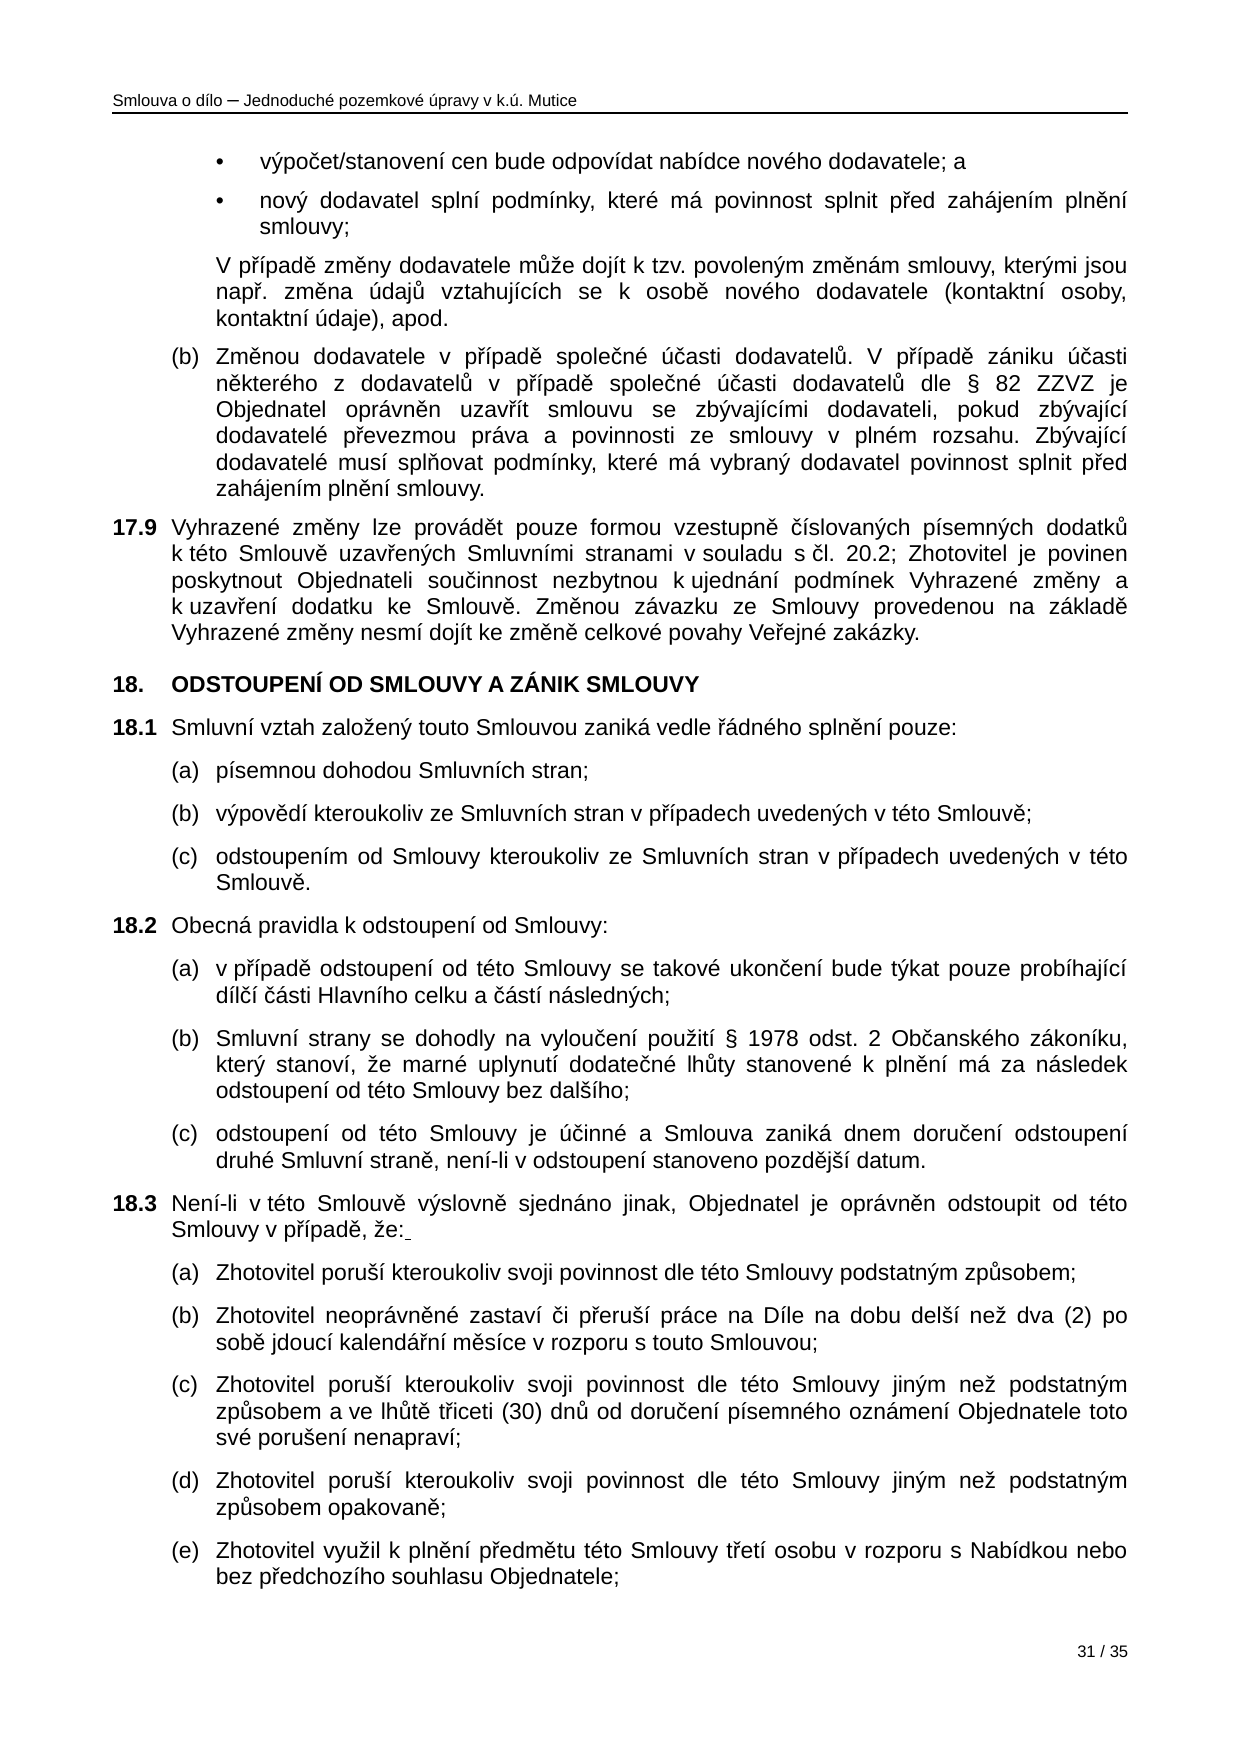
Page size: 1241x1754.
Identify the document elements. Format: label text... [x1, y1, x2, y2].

list Změnou dodavatele v případě společné účasti dodavatelů. V případě zániku účasti některého z dodavatelů v případě společné účasti dodavatelů dle § 82 ZZVZ je Objednatel oprávněn uzavřít smlouvu se zbývajícími dodavateli, pokud zbývající dodavatelé převezmou práva a povinnosti ze smlouvy v plném rozsahu. Zbývající dodavatelé musí splňovat podmínky, které má vybraný dodavatel povinnost splnit před zahájením plnění smlouvy. [171, 343, 1128, 501]
text Zhotovitel poruší kteroukoliv svoji povinnost dle této Smlouvy jiným než podstatným způsobem opakovaně; [171, 1467, 1128, 1520]
list Zhotovitel poruší kteroukoliv svoji povinnost dle této Smlouvy podstatným způsobem; [171, 1259, 1128, 1285]
text výpovědí kteroukoliv ze Smluvních stran v případech uvedených v této Smlouvě; [171, 800, 1128, 826]
text Obecná pravidla k odstoupení od Smlouvy: [112, 912, 1128, 938]
text Smluvní strany se dohodly na vyloučení použití § 1978 odst. 2 Občanského zákoníku, který stanoví, že marné uplynutí dodatečné lhůty stanovené k plnění má za následek odstoupení od této Smlouvy bez dalšího; [171, 1024, 1128, 1104]
text • nový dodavatel splní podmínky, které má povinnost splnit před zahájením plnění smlouvy; [216, 187, 1128, 239]
text Zhotovitel poruší kteroukoliv svoji povinnost dle této Smlouvy jiným než podstatným způsobem a ve lhůtě třiceti (30) dnů od doručení písemného oznámení Objednatele toto své porušení nenapraví; [171, 1371, 1128, 1451]
list písemnou dohodou Smluvních stran; [171, 757, 1128, 783]
text odstoupením od Smlouvy kteroukoliv ze Smluvních stran v případech uvedených v této Smlouvě. [171, 843, 1128, 896]
text Smluvní vztah založený touto Smlouvou zaniká vedle řádného splnění pouze: [112, 714, 1128, 740]
list v případě odstoupení od této Smlouvy se takové ukončení bude týkat pouze probíhající dílčí části Hlavního celku a částí následných; [171, 955, 1128, 1008]
text • výpočet/stanovení cen bude odpovídat nabídce nového dodavatele; a [216, 148, 1128, 174]
text V případě změny dodavatele může dojít k tzv. povoleným změnám smlouvy, kterými jsou např. změna údajů vztahujících se k osobě nového dodavatele (kontaktní osoby, kontaktní údaje), apod. [216, 252, 1128, 331]
text odstoupení od této Smlouvy je účinné a Smlouva zaniká dnem doručení odstoupení druhé Smluvní straně, není-li v odstoupení stanoveno pozdější datum. [171, 1120, 1128, 1173]
text Vyhrazené změny lze provádět pouze formou vzestupně číslovaných písemných dodatků k této Smlouvě uzavřených Smluvními stranami v souladu s čl. 20.2; Zhotovitel je povinen poskytnout Objednateli součinnost nezbytnou k ujednání podmínek Vyhrazené změny a k uzavření dodatku ke Smlouvě. Změnou závazku ze Smlouvy provedenou na základě Vyhrazené změny nesmí dojít ke změně celkové povahy Veřejné zakázky. [112, 514, 1128, 646]
text Není-li v této Smlouvě výslovně sjednáno jinak, Objednatel je oprávněn odstoupit od této Smlouvy v případě, že: [112, 1190, 1128, 1242]
text ODSTOUPENÍ OD SMLOUVY a zánik smlouvy [112, 671, 1128, 697]
text Zhotovitel využil k plnění předmětu této Smlouvy třetí osobu v rozporu s Nabídkou nebo bez předchozího souhlasu Objednatele; [171, 1537, 1128, 1589]
list Zhotovitel neoprávněné zastaví či přeruší práce na Díle na dobu delší než dva (2) po sobě jdoucí kalendářní měsíce v rozporu s touto Smlouvou; [171, 1302, 1128, 1355]
